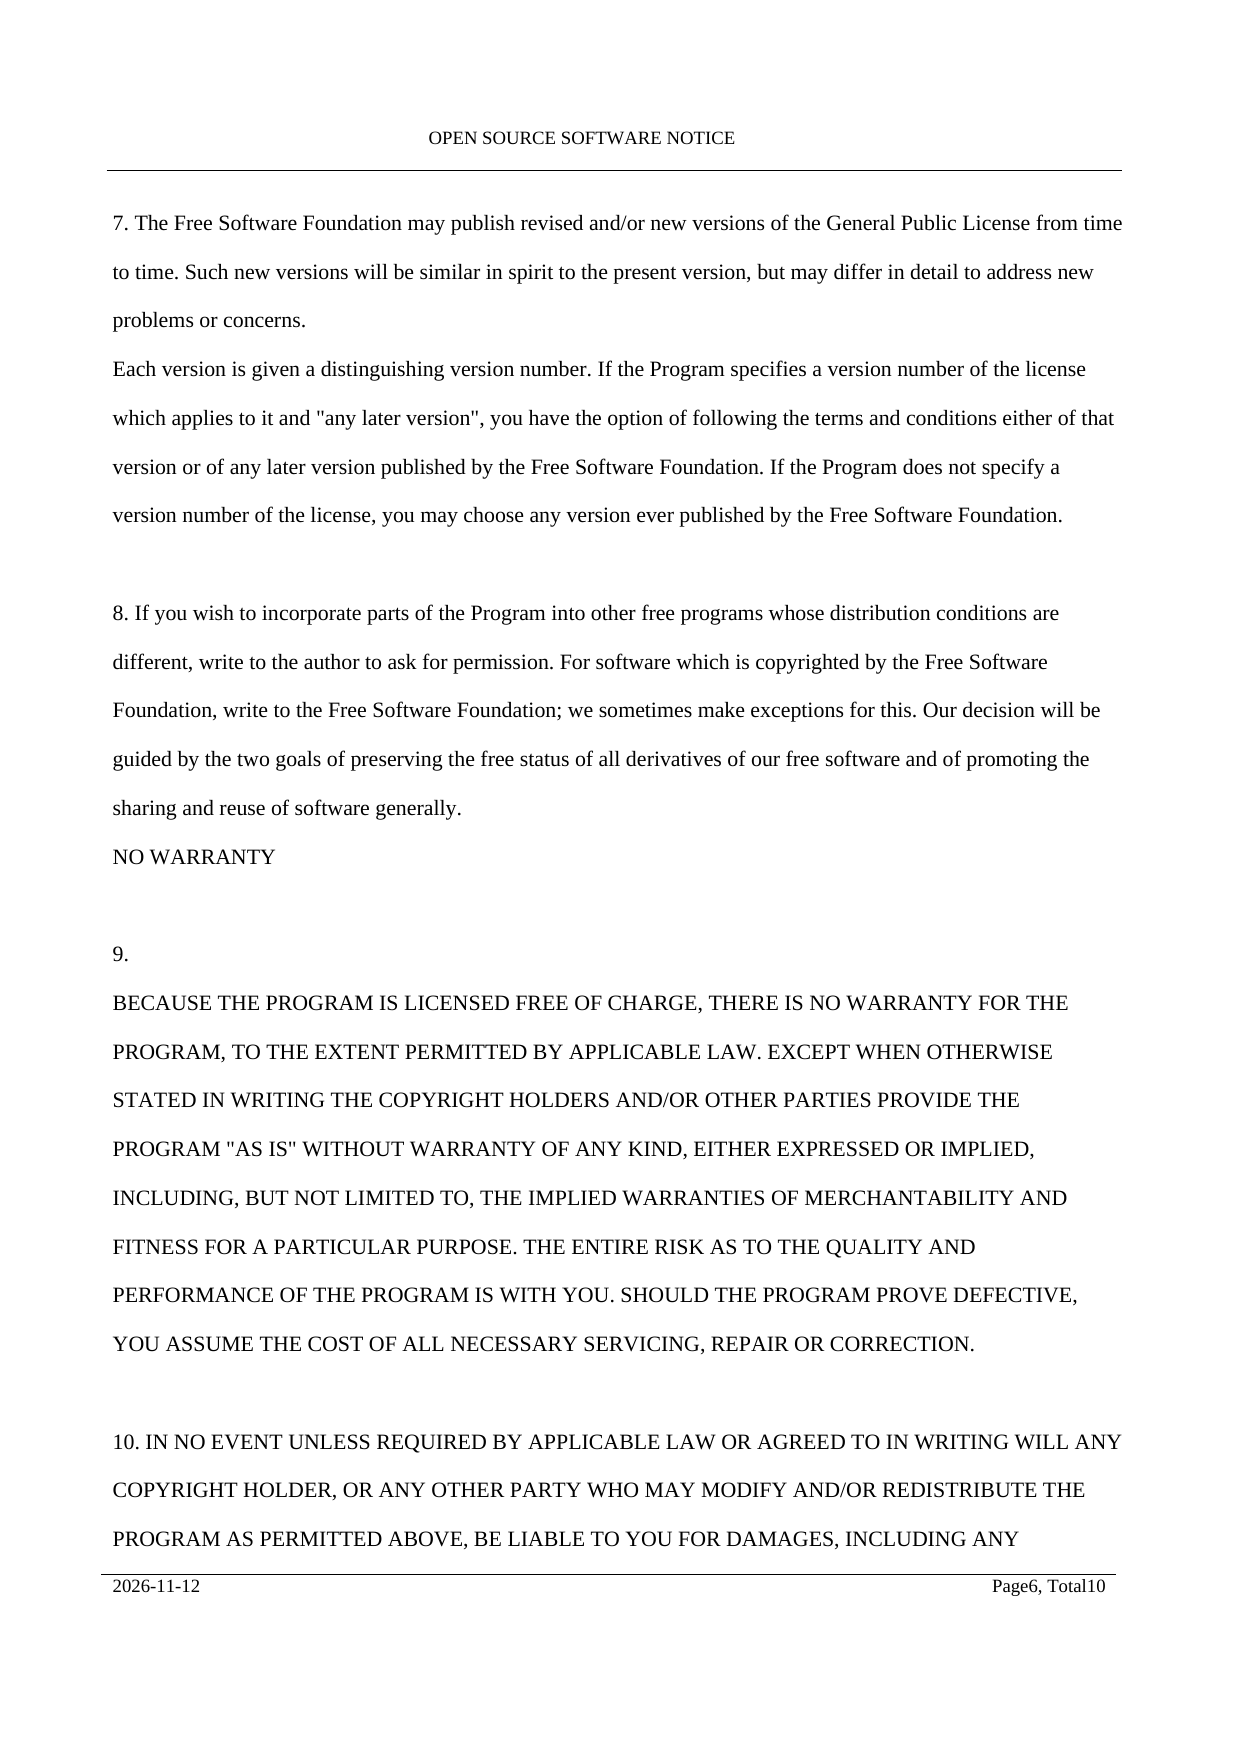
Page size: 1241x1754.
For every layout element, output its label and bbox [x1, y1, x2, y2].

text [112, 206, 1128, 1555]
